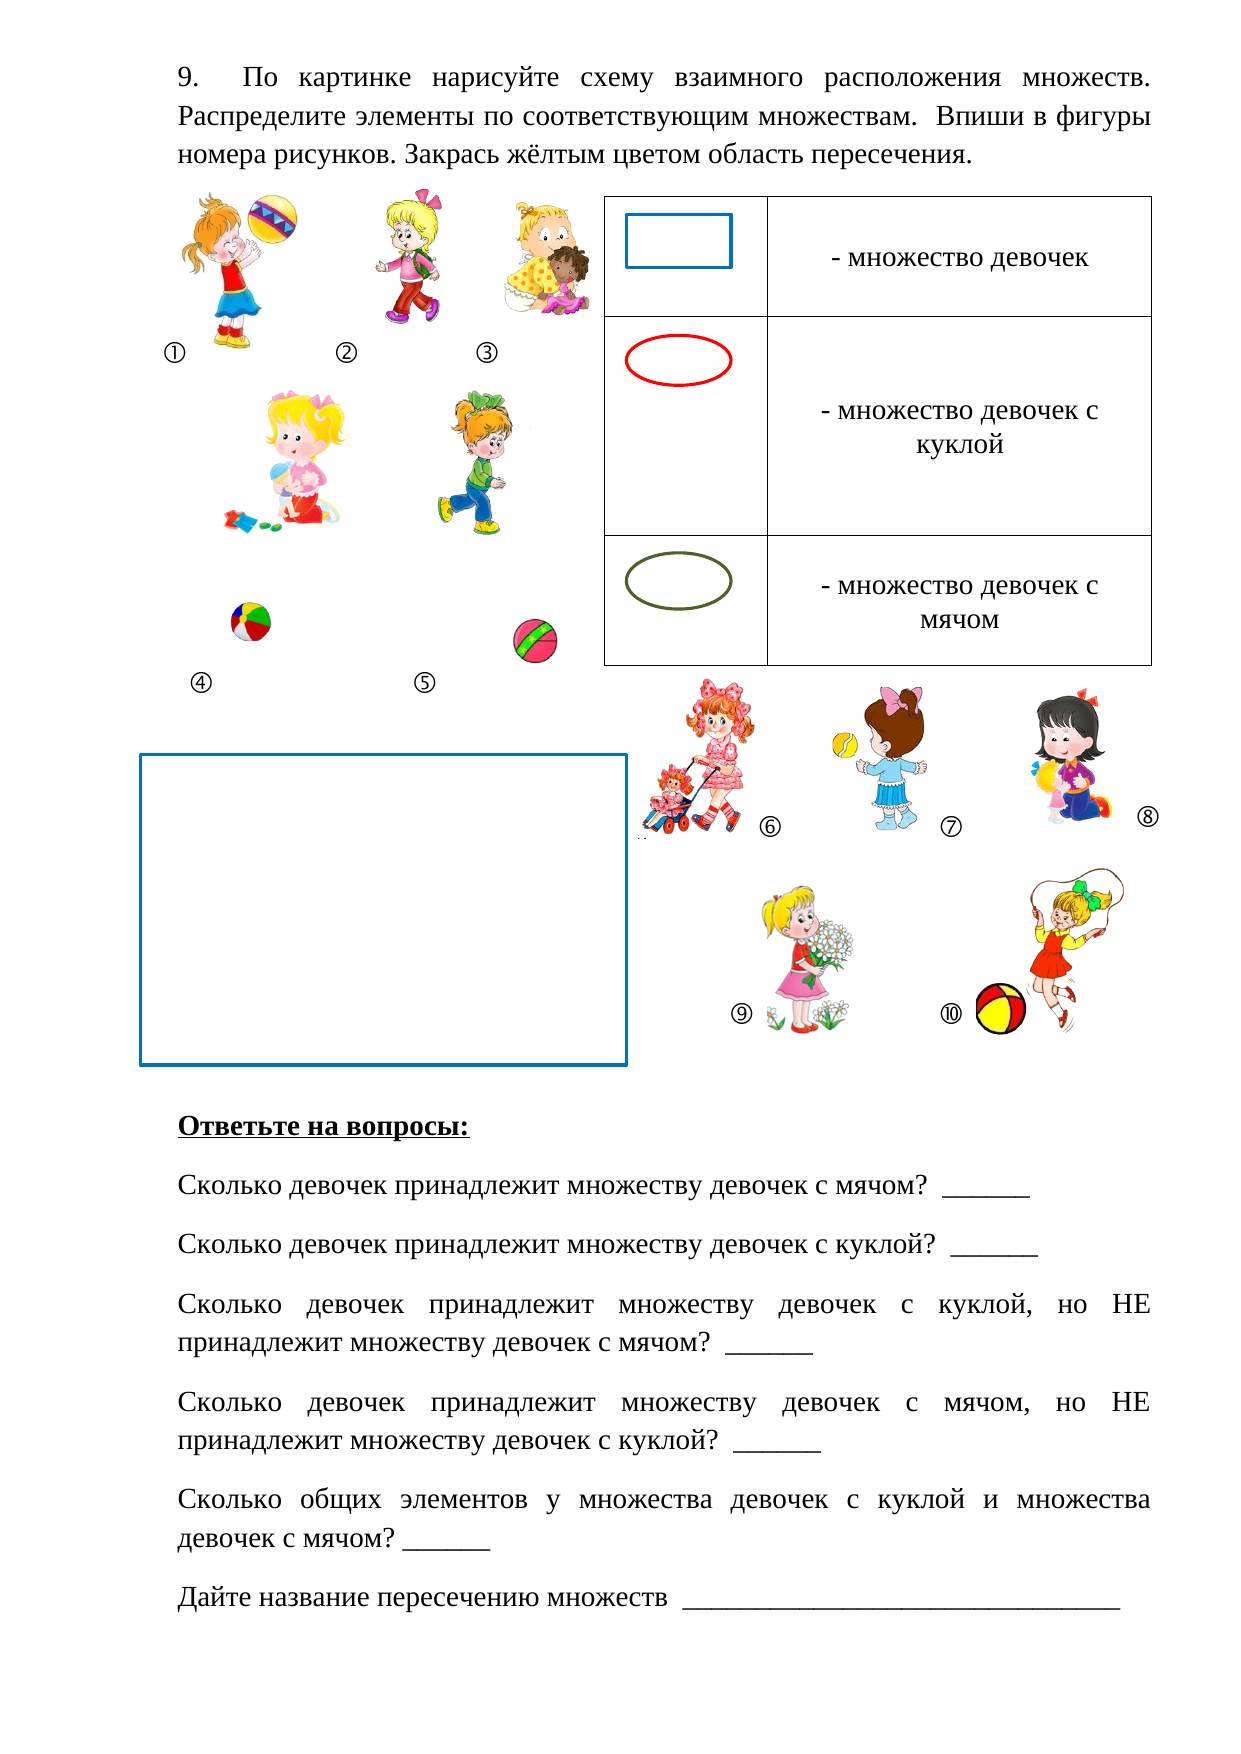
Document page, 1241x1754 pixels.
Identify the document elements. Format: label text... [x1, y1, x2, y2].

picture [1028, 687, 1113, 826]
text Сколько общих элементов у множества девочек с куклой и множества девочек с мячом? ______ [177, 1482, 1152, 1554]
text 9. По картинке нарисуйте схему взаимного расположения множеств. Распределите элементы по соответствующим множествам. Впиши в фигуры номера рисунков. Закрась жёлтым цветом область пересечения. [177, 59, 1152, 170]
picture [971, 864, 1141, 1037]
text Дайте название пересечению множеств ______________________________ [177, 1579, 1152, 1613]
picture [637, 676, 759, 839]
picture [434, 390, 531, 536]
picture [368, 186, 457, 327]
text Сколько девочек принадлежит множеству девочек с мячом? ______ [177, 1167, 1152, 1201]
picture [220, 386, 350, 536]
picture [758, 883, 858, 1037]
text Сколько девочек принадлежит множеству девочек с куклой? ______ [177, 1226, 1152, 1260]
picture [227, 599, 274, 644]
table_header [605, 197, 767, 316]
text Ответьте на вопросы: [177, 1108, 1152, 1141]
picture [503, 201, 591, 316]
picture [511, 618, 559, 666]
table_cell [605, 536, 767, 665]
picture [176, 182, 300, 357]
table_cell - множество девочек с мячом [768, 536, 1151, 665]
table_header - множество девочек [768, 197, 1151, 316]
table_cell [605, 317, 767, 535]
text Сколько девочек принадлежит множеству девочек с куклой, но НЕ принадлежит множеству девочек с мячом? ______ [177, 1286, 1152, 1358]
table_cell - множество девочек с куклой [768, 317, 1151, 535]
text Сколько девочек принадлежит множеству девочек с мячом, но НЕ принадлежит множеству девочек с куклой? ______ [177, 1384, 1152, 1456]
picture [832, 687, 930, 830]
